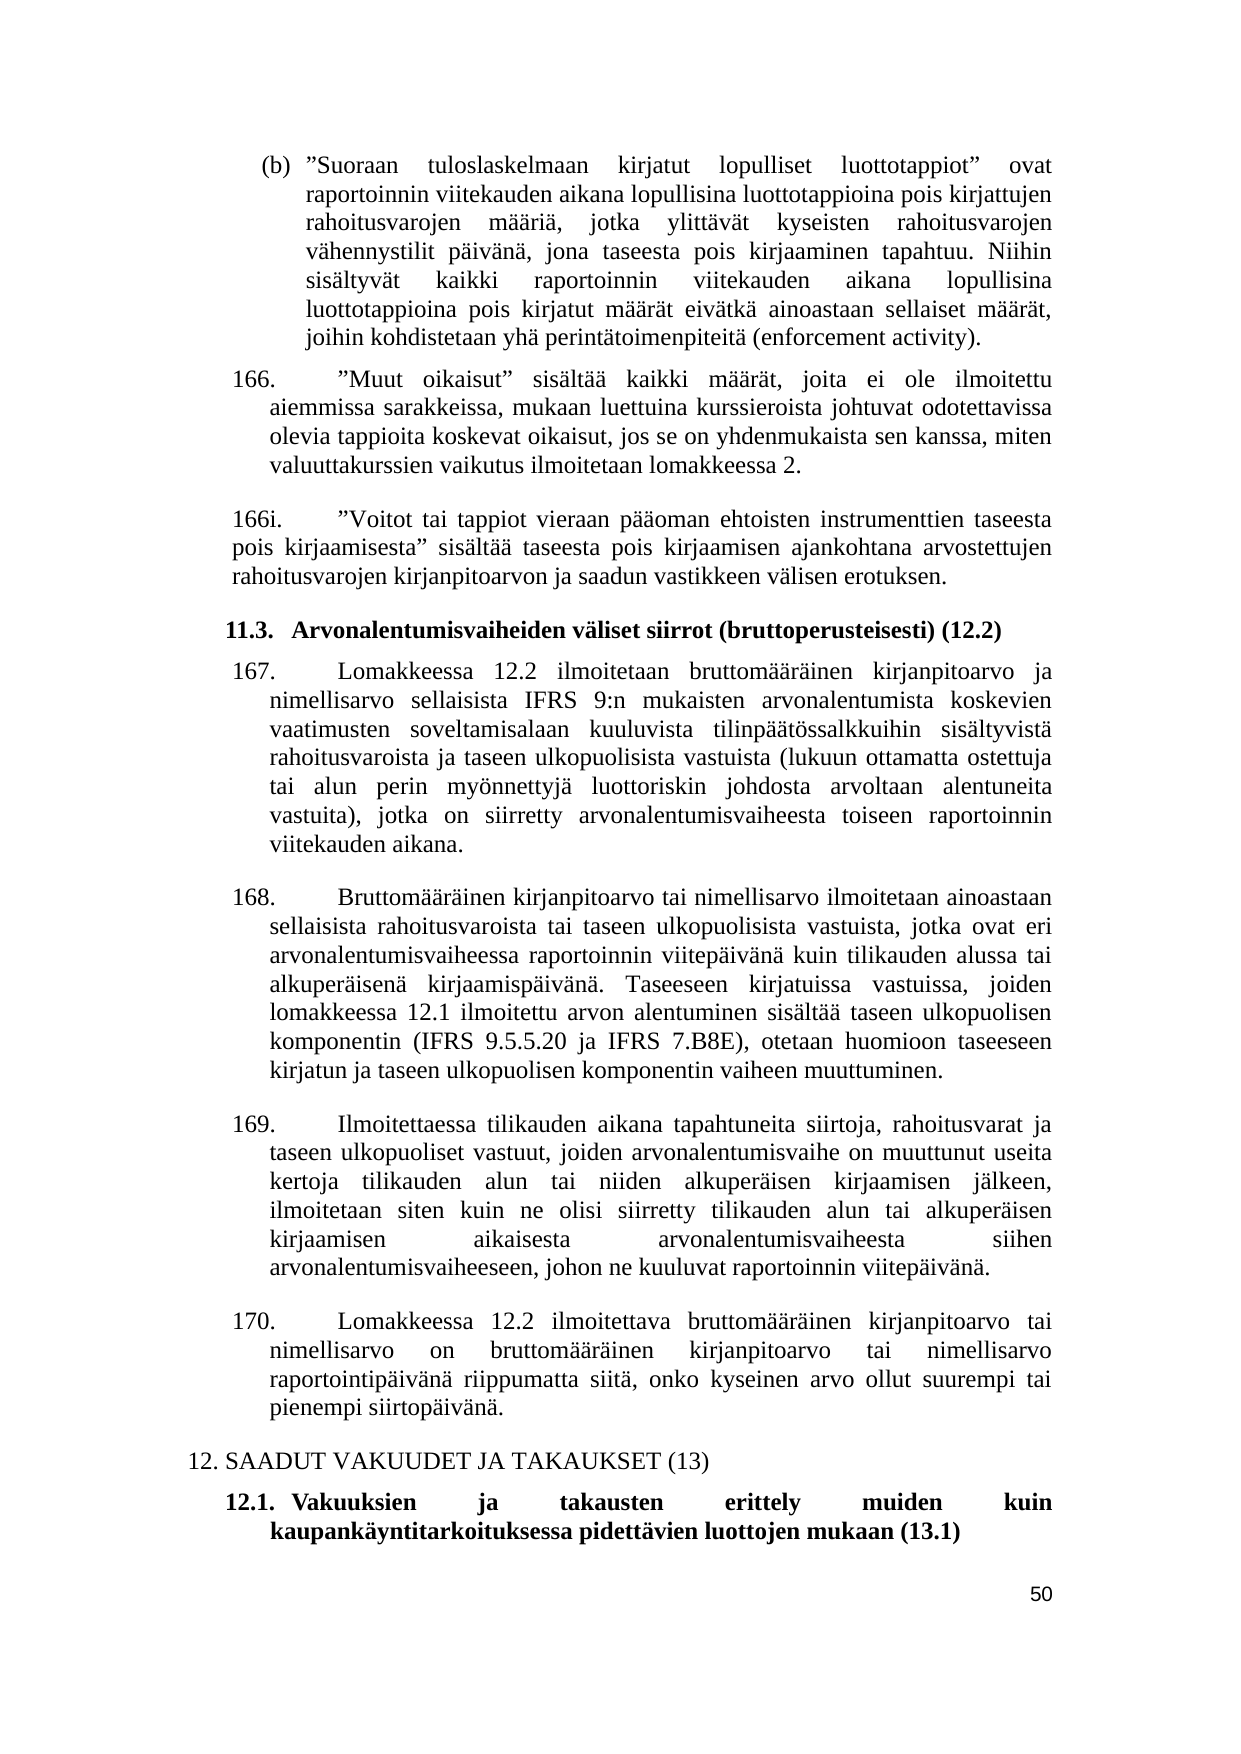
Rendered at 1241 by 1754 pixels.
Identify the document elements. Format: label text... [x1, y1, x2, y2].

subtitle Arvonalentumisvaiheiden väliset siirrot (bruttoperusteisesti) (12.2) [225, 615, 1053, 644]
text Ilmoitettaessa tilikauden aikana tapahtuneita siirtoja, rahoitusvarat ja taseen ulkopuoliset vastuut, joiden arvonalentumisvaihe on muuttunut useita kertoja tilikauden alun tai niiden alkuperäisen kirjaamisen jälkeen, ilmoitetaan siten kuin ne olisi siirretty tilikauden alun tai alkuperäisen kirjaamisen aikaisesta arvonalentumisvaiheesta siihen arvonalentumisvaiheeseen, johon ne kuuluvat raportoinnin viitepäivänä. [232, 1109, 1053, 1281]
text Lomakkeessa 12.2 ilmoitetaan bruttomääräinen kirjanpitoarvo ja nimellisarvo sellaisista IFRS 9:n mukaisten arvonalentumista koskevien vaatimusten soveltamisalaan kuuluvista tilinpäätössalkkuihin sisältyvistä rahoitusvaroista ja taseen ulkopuolisista vastuista (lukuun ottamatta ostettuja tai alun perin myönnettyjä luottoriskin johdosta arvoltaan alentuneita vastuita), jotka on siirretty arvonalentumisvaiheesta toiseen raportoinnin viitekauden aikana. [232, 656, 1053, 857]
subtitle Vakuuksien ja takausten erittely muiden kuin kaupankäyntitarkoituksessa pidettävien luottojen mukaan (13.1) [225, 1487, 1053, 1545]
text Bruttomääräinen kirjanpitoarvo tai nimellisarvo ilmoitetaan ainoastaan sellaisista rahoitusvaroista tai taseen ulkopuolisista vastuista, jotka ovat eri arvonalentumisvaiheessa raportoinnin viitepäivänä kuin tilikauden alussa tai alkuperäisenä kirjaamispäivänä. Taseeseen kirjatuissa vastuissa, joiden lomakkeessa 12.1 ilmoitettu arvon alentuminen sisältää taseen ulkopuolisen komponentin (IFRS 9.5.5.20 ja IFRS 7.B8E), otetaan huomioon taseeseen kirjatun ja taseen ulkopuolisen komponentin vaiheen muuttuminen. [232, 882, 1053, 1084]
list 166i. ”Voitot tai tappiot vieraan pääoman ehtoisten instrumenttien taseesta pois kirjaamisesta” sisältää taseesta pois kirjaamisen ajankohtana arvostettujen rahoitusvarojen kirjanpitoarvon ja saadun vastikkeen välisen erotuksen. [232, 504, 1053, 590]
text Lomakkeessa 12.2 ilmoitettava bruttomääräinen kirjanpitoarvo tai nimellisarvo on bruttomääräinen kirjanpitoarvo tai nimellisarvo raportointipäivänä riippumatta siitä, onko kyseinen arvo ollut suurempi tai pienempi siirtopäivänä. [232, 1306, 1053, 1421]
list ”Suoraan tuloslaskelmaan kirjatut lopulliset luottotappiot” ovat raportoinnin viitekauden aikana lopullisina luottotappioina pois kirjattujen rahoitusvarojen määriä, jotka ylittävät kyseisten rahoitusvarojen vähennystilit päivänä, jona taseesta pois kirjaaminen tapahtuu. Niihin sisältyvät kaikki raportoinnin viitekauden aikana lopullisina luottotappioina pois kirjatut määrät eivätkä ainoastaan sellaiset määrät, joihin kohdistetaan yhä perintätoimenpiteitä (enforcement activity). [261, 150, 1053, 351]
text ”Muut oikaisut” sisältää kaikki määrät, joita ei ole ilmoitettu aiemmissa sarakkeissa, mukaan luettuina kurssieroista johtuvat odotettavissa olevia tappioita koskevat oikaisut, jos se on yhdenmukaista sen kanssa, miten valuuttakurssien vaikutus ilmoitetaan lomakkeessa 2. [232, 364, 1053, 479]
subtitle Saadut vakuudet ja takaukset (13) [187, 1446, 1053, 1475]
